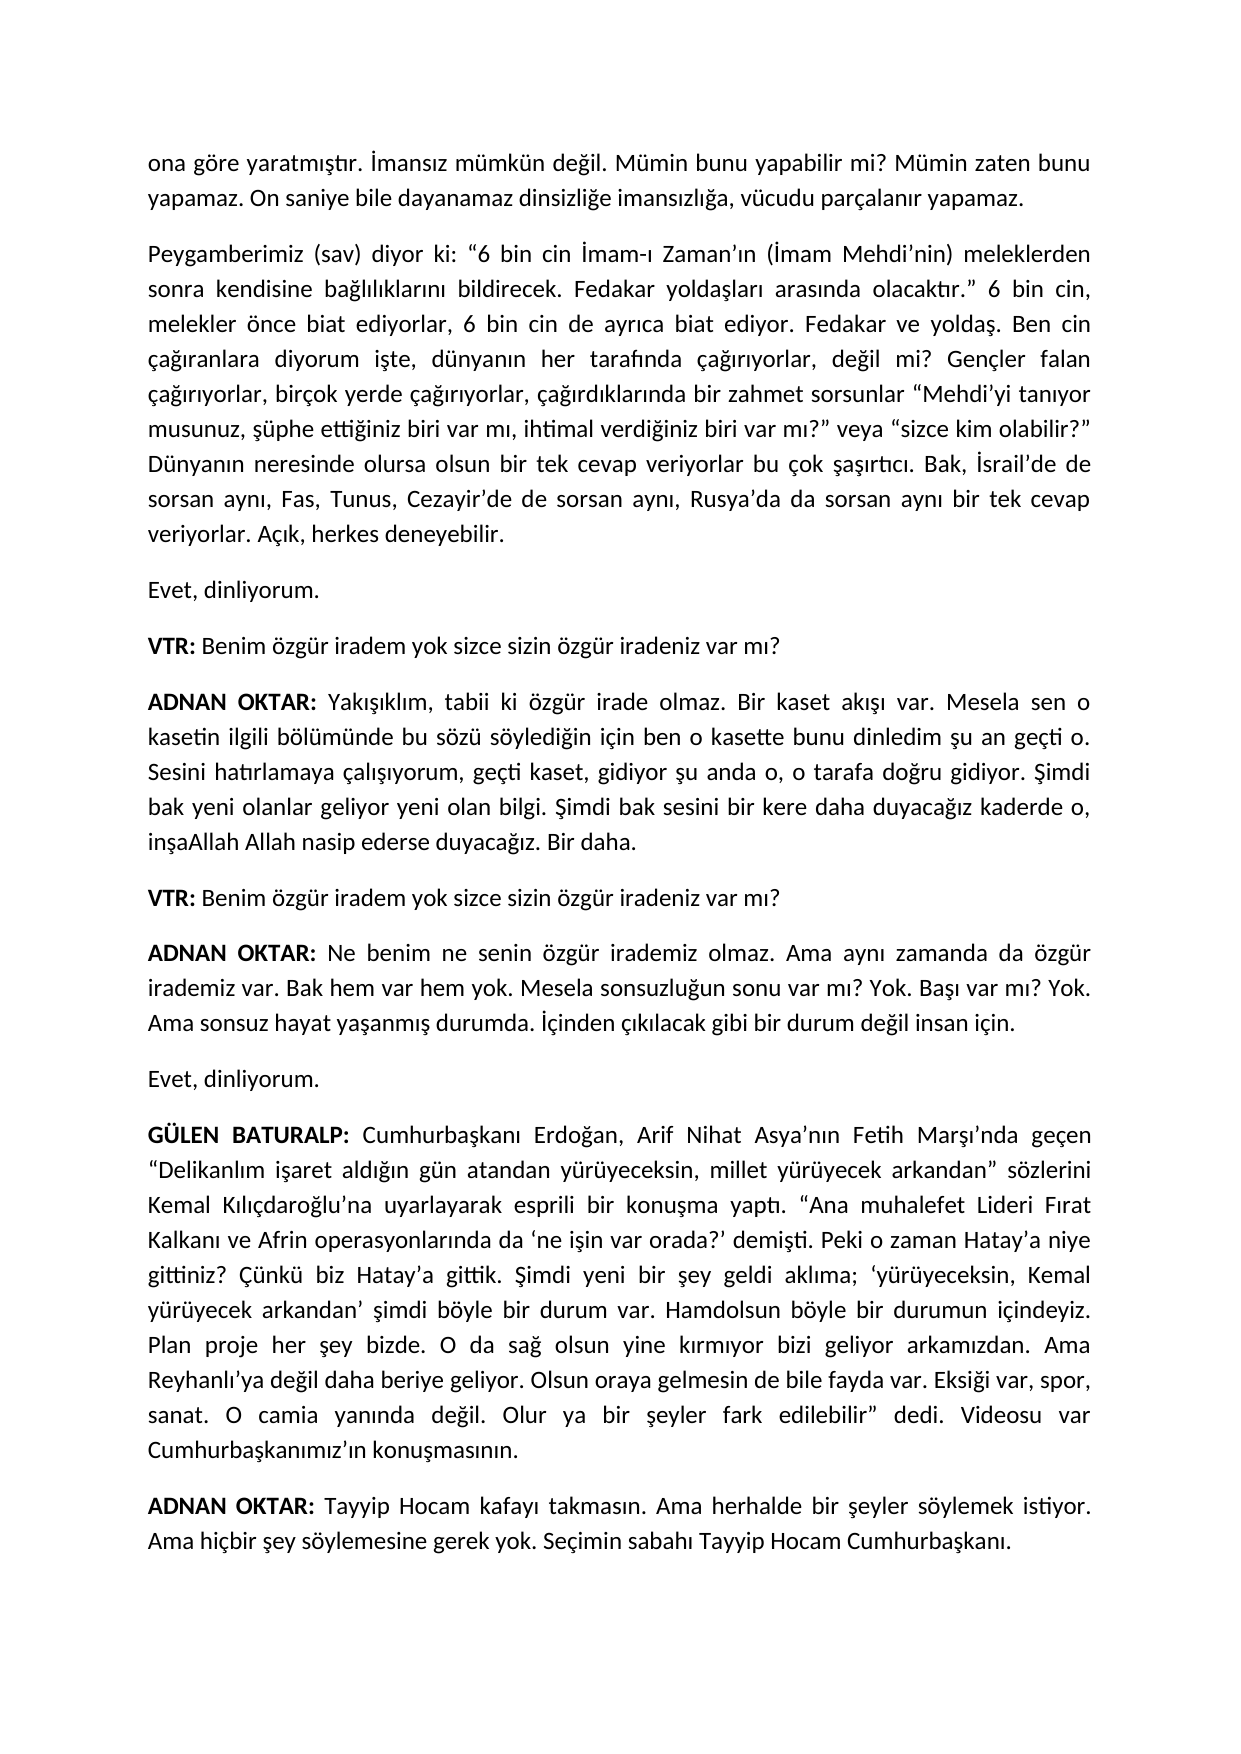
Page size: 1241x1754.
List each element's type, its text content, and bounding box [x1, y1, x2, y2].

text VTR: Benim özgür iradem yok sizce sizin özgür iradeniz var mı? [148, 630, 1093, 661]
text ADNAN OKTAR: Yakışıklım, tabii ki özgür irade olmaz. Bir kaset akışı var. Mesela sen o kasetin ilgili bölümünde bu sözü söylediğin için ben o kasette bunu dinledim şu an geçti o. Sesini hatırlamaya çalışıyorum, geçti kaset, gidiyor şu anda o, o tarafa doğru gidiyor. Şimdi bak yeni olanlar geliyor yeni olan bilgi. Şimdi bak sesini bir kere daha duyacağız kaderde o, inşaAllah Allah nasip ederse duyacağız. Bir daha. [148, 686, 1093, 856]
text Evet, dinliyorum. [148, 1063, 1093, 1094]
text Evet, dinliyorum. [148, 574, 1093, 605]
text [148, 148, 1093, 213]
text ADNAN OKTAR: Tayyip Hocam kafayı takmasın. Ama herhalde bir şeyler söylemek istiyor. Ama hiçbir şey söylemesine gerek yok. Seçimin sabahı Tayyip Hocam Cumhurbaşkanı. [148, 1490, 1093, 1556]
text ADNAN OKTAR: Ne benim ne senin özgür irademiz olmaz. Ama aynı zamanda da özgür irademiz var. Bak hem var hem yok. Mesela sonsuzluğun sonu var mı? Yok. Başı var mı? Yok. Ama sonsuz hayat yaşanmış durumda. İçinden çıkılacak gibi bir durum değil insan için. [148, 938, 1093, 1038]
text GÜLEN BATURALP: Cumhurbaşkanı Erdoğan, Arif Nihat Asya’nın Fetih Marşı’nda geçen “Delikanlım işaret aldığın gün atandan yürüyeceksin, millet yürüyecek arkandan” sözlerini Kemal Kılıçdaroğlu’na uyarlayarak esprili bir konuşma yaptı. “Ana muhalefet Lideri Fırat Kalkanı ve Afrin operasyonlarında da ‘ne işin var orada?’ demişti. Peki o zaman Hatay’a niye gittiniz? Çünkü biz Hatay’a gittik. Şimdi yeni bir şey geldi aklıma; ‘yürüyeceksin, Kemal yürüyecek arkandan’ şimdi böyle bir durum var. Hamdolsun böyle bir durumun içindeyiz. Plan proje her şey bizde. O da sağ olsun yine kırmıyor bizi geliyor arkamızdan. Ama Reyhanlı’ya değil daha beriye geliyor. Olsun oraya gelmesin de bile fayda var. Eksiği var, spor, sanat. O camia yanında değil. Olur ya bir şeyler fark edilebilir” dedi. Videosu var Cumhurbaşkanımız’ın konuşmasının. [148, 1119, 1093, 1465]
text Peygamberimiz (sav) diyor ki: “6 bin cin İmam-ı Zaman’ın (İmam Mehdi’nin) meleklerden sonra kendisine bağlılıklarını bildirecek. Fedakar yoldaşları arasında olacaktır.” 6 bin cin, melekler önce biat ediyorlar, 6 bin cin de ayrıca biat ediyor. Fedakar ve yoldaş. Ben cin çağıranlara diyorum işte, dünyanın her tarafında çağırıyorlar, değil mi? Gençler falan çağırıyorlar, birçok yerde çağırıyorlar, çağırdıklarında bir zahmet sorsunlar “Mehdi’yi tanıyor musunuz, şüphe ettiğiniz biri var mı, ihtimal verdiğiniz biri var mı?” veya “sizce kim olabilir?” Dünyanın neresinde olursa olsun bir tek cevap veriyorlar bu çok şaşırtıcı. Bak, İsrail’de de sorsan aynı, Fas, Tunus, Cezayir’de de sorsan aynı, Rusya’da da sorsan aynı bir tek cevap veriyorlar. Açık, herkes deneyebilir. [148, 238, 1093, 549]
text VTR: Benim özgür iradem yok sizce sizin özgür iradeniz var mı? [148, 882, 1093, 912]
